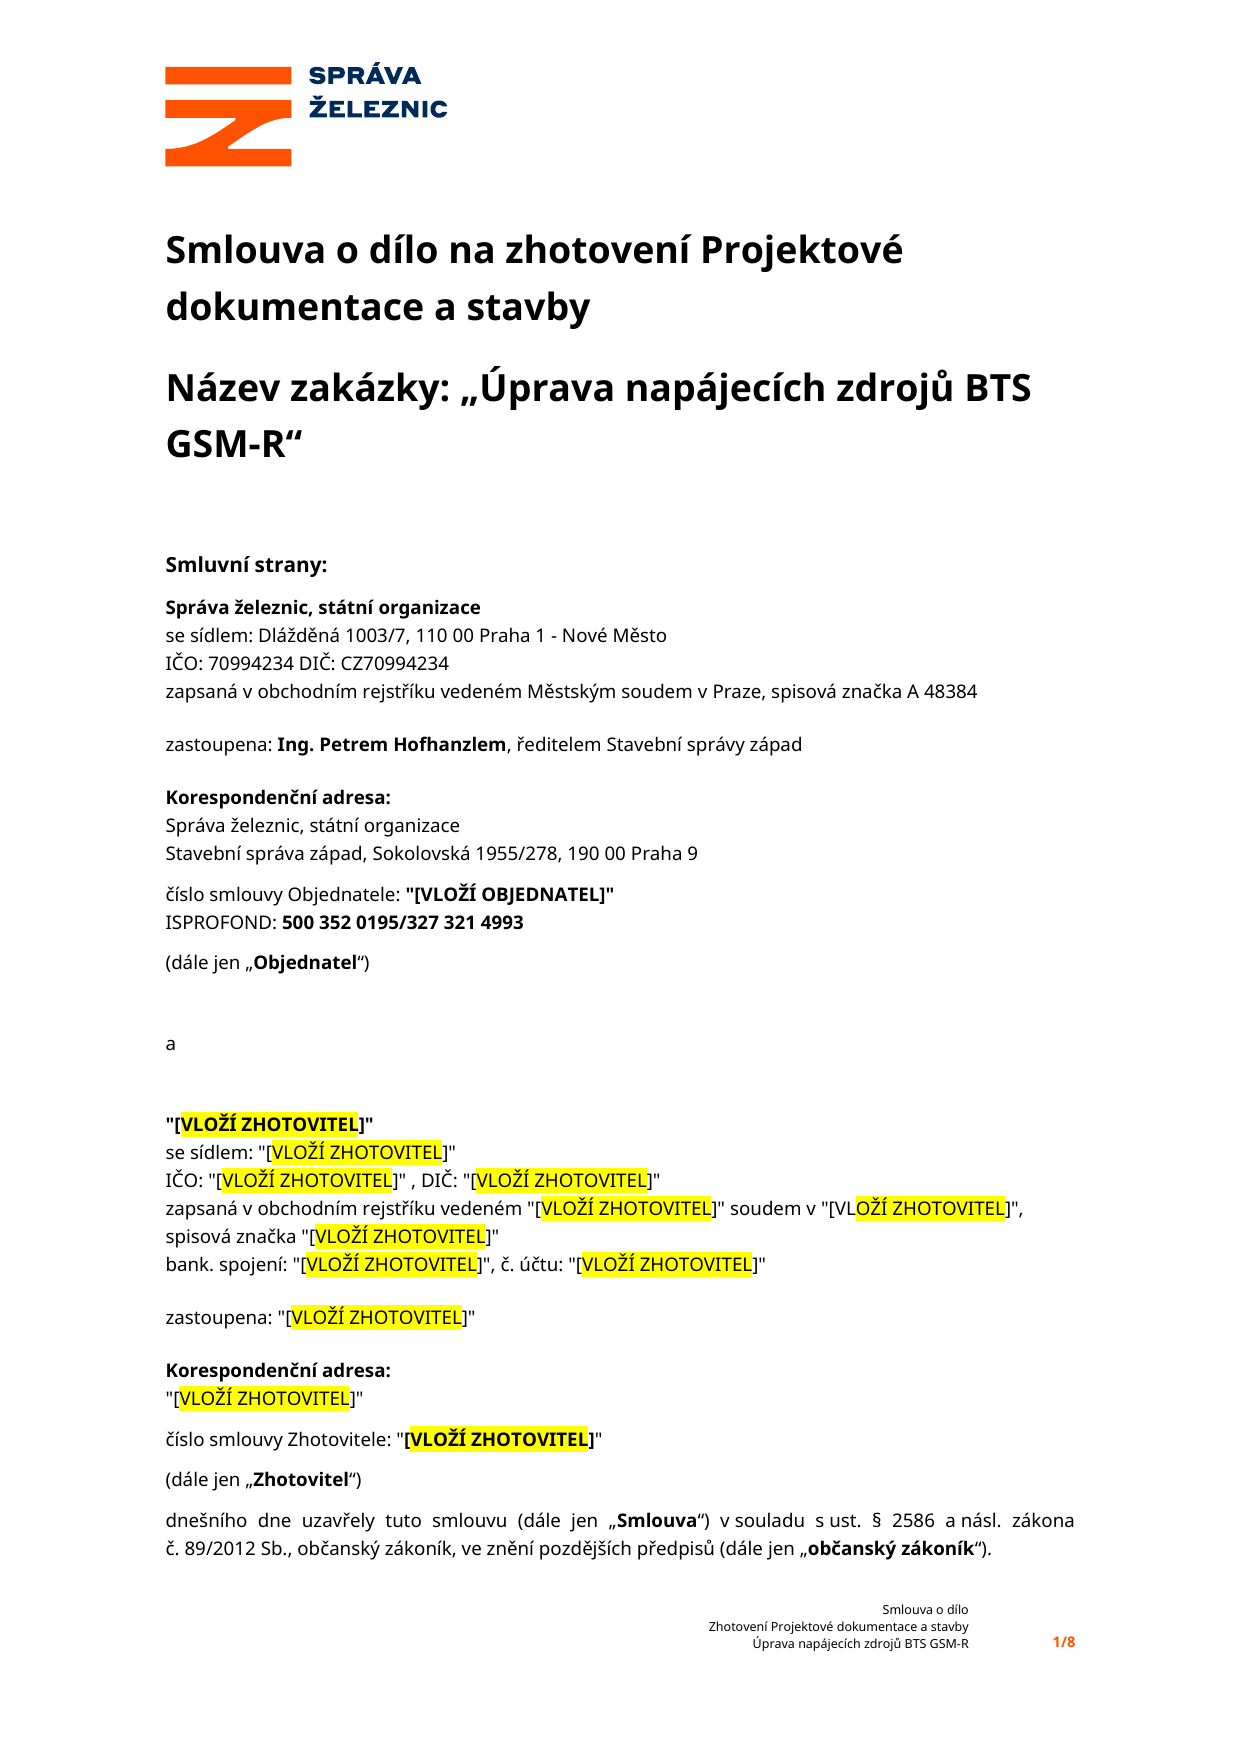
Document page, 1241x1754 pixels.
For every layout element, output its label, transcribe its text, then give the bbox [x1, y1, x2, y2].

text Název zakázky: „Úprava napájecích zdrojů BTS GSM-R“ [165, 361, 1075, 468]
text (dále jen „Objednatel“) [165, 949, 1075, 975]
text dnešního dne uzavřely tuto smlouvu (dále jen „Smlouva“) v souladu s ust. § 2586 a násl. zákona č. 89/2012 Sb., občanský zákoník, ve znění pozdějších předpisů (dále jen „občanský zákoník“). [165, 1507, 1075, 1561]
text zastoupena: "[VLOŽÍ ZHOTOVITEL]" [462, 1305, 1075, 1330]
text "[VLOŽÍ ZHOTOVITEL]" [349, 1386, 1075, 1411]
text se sídlem: "[VLOŽÍ ZHOTOVITEL]" [165, 1139, 1075, 1165]
text Smlouva o dílo na zhotovení Projektové dokumentace a stavby [165, 224, 1075, 331]
text bank. spojení: "[VLOŽÍ ZHOTOVITEL]", č. účtu: "[VLOŽÍ ZHOTOVITEL]" [752, 1252, 1075, 1277]
text zapsaná v obchodním rejstříku vedeném "[VLOŽÍ ZHOTOVITEL]" soudem v "[VLOŽÍ ZHOTOVITEL]", spisová značka "[VLOŽÍ ZHOTOVITEL]" [165, 1196, 1075, 1249]
text Správa železnic, státní organizace [165, 812, 1075, 838]
text IČO: 70994234 DIČ: CZ70994234 [165, 650, 1075, 676]
text se sídlem: Dlážděná 1003/7, 110 00 Praha 1 - Nové Město [165, 622, 1075, 648]
text číslo smlouvy Zhotovitele: "[VLOŽÍ ZHOTOVITEL]" [165, 1426, 410, 1452]
text číslo smlouvy Objednatele: "[VLOŽÍ OBJEDNATEL]" [165, 881, 1075, 906]
text Korespondenční adresa: [165, 1358, 1075, 1383]
text zastoupena: "[VLOŽÍ ZHOTOVITEL]" [165, 1305, 291, 1330]
text a [165, 1031, 1075, 1056]
text (dále jen „Zhotovitel“) [165, 1467, 1075, 1492]
text IČO: "[VLOŽÍ ZHOTOVITEL]" , DIČ: "[VLOŽÍ ZHOTOVITEL]" [647, 1168, 1075, 1193]
text "[VLOŽÍ ZHOTOVITEL]" [358, 1112, 1075, 1137]
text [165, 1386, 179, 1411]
text Korespondenční adresa: [165, 784, 1075, 810]
text zastoupena: Ing. Petrem Hofhanzlem, ředitelem Stavební správy západ [165, 731, 1075, 757]
text Správa železnic, státní organizace [165, 594, 1075, 620]
text Smluvní strany: [165, 551, 1075, 579]
text zapsaná v obchodním rejstříku vedeném Městským soudem v Praze, spisová značka A 48384 [165, 678, 1075, 704]
text Stavební správa západ, Sokolovská 1955/278, 190 00 Praha 9 [165, 840, 1075, 866]
text ISPROFOND: 500 352 0195/327 321 4993 [165, 909, 1075, 934]
text číslo smlouvy Zhotovitele: "[VLOŽÍ ZHOTOVITEL]" [588, 1426, 1075, 1452]
